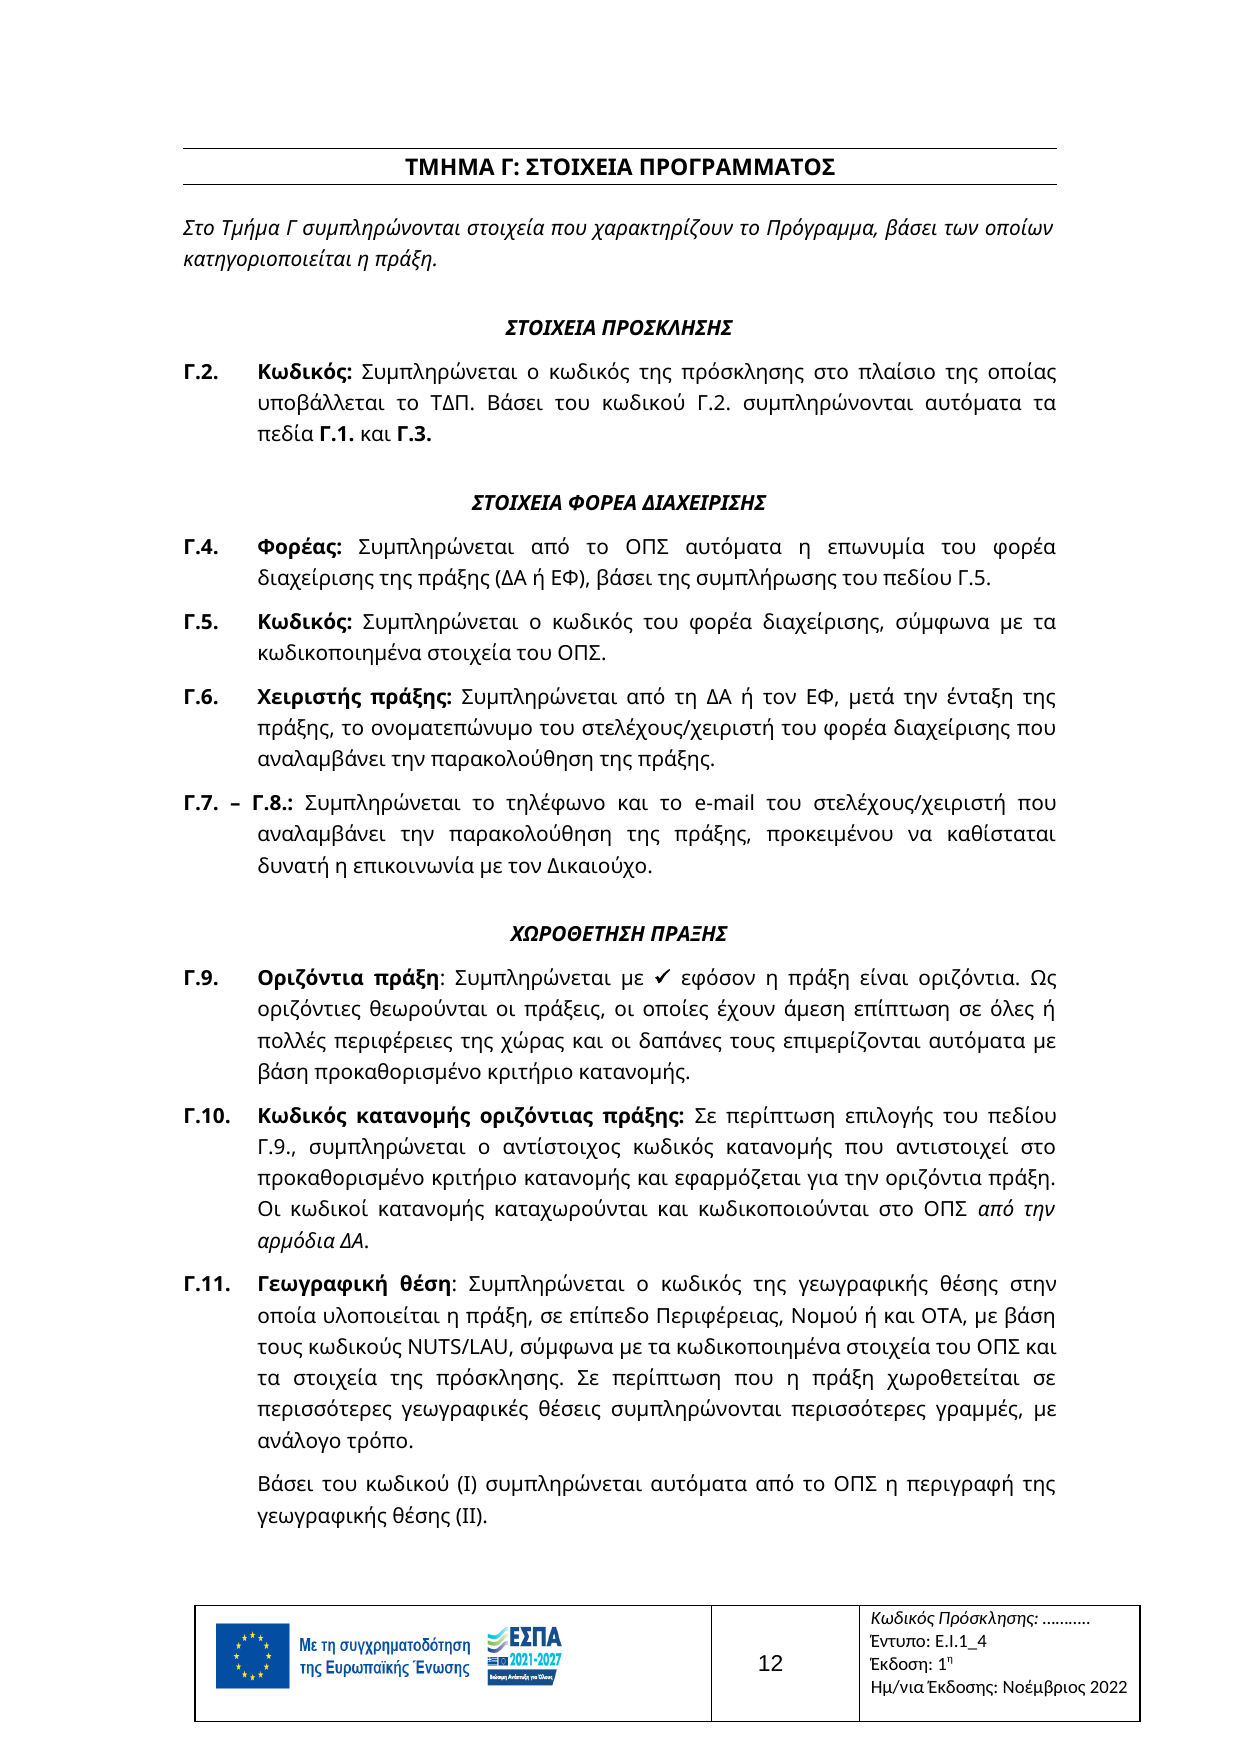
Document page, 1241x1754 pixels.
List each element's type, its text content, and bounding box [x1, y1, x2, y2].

list Φορέας: Συμπληρώνεται από το ΟΠΣ αυτόματα η επωνυμία του φορέα διαχείρισης της πράξης (ΔΑ ή ΕΦ), βάσει της συμπλήρωσης του πεδίου Γ.5. [183, 532, 1057, 592]
subtitle ΣΤΟΙΧΕΙΑ ΠΡΟΣΚΛΗΣΗΣ [183, 313, 1057, 342]
text Στο Τμήμα Γ συμπληρώνονται στοιχεία που χαρακτηρίζουν το Πρόγραμμα, βάσει των οποίων κατηγοριοποιείται η πράξη. [183, 213, 1057, 273]
list Βάσει του κωδικού (Ι) συμπληρώνεται αυτόματα από το ΟΠΣ η περιγραφή της γεωγραφικής θέσης (ΙΙ). [257, 1469, 1057, 1529]
text Γ.2. Κωδικός: Συμπληρώνεται ο κωδικός της πρόσκλησης στο πλαίσιο της οποίας υποβάλλεται το ΤΔΠ. Βάσει του κωδικού Γ.2. συμπληρώνονται αυτόματα τα πεδία Γ.1. και Γ.3. [183, 357, 1057, 448]
subtitle ΤΜΗΜΑ Γ: ΣΤΟΙΧΕΙΑ ΠΡΟΓΡΑΜΜΑΤΟΣ [183, 149, 1057, 184]
list Κωδικός κατανομής οριζόντιας πράξης: Σε περίπτωση επιλογής του πεδίου Γ.9., συμπληρώνεται ο αντίστοιχος κωδικός κατανομής που αντιστοιχεί στο προκαθορισμένο κριτήριο κατανομής και εφαρμόζεται για την οριζόντια πράξη. Οι κωδικοί κατανομής καταχωρούνται και κωδικοποιούνται στο ΟΠΣ από την αρμόδια ΔΑ. [183, 1101, 1057, 1254]
subtitle ΧΩΡΟΘΕΤΗΣΗ ΠΡΑΞΗΣ [183, 919, 1057, 948]
list Γεωγραφική θέση: Συμπληρώνεται ο κωδικός της γεωγραφικής θέσης στην οποία υλοποιείται η πράξη, σε επίπεδο Περιφέρειας, Νομού ή και ΟΤΑ, με βάση τους κωδικούς NUTS/LAU, σύμφωνα με τα κωδικοποιημένα στοιχεία του ΟΠΣ και τα στοιχεία της πρόσκλησης. Σε περίπτωση που η πράξη χωροθετείται σε περισσότερες γεωγραφικές θέσεις συμπληρώνονται περισσότερες γραμμές, με ανάλογο τρόπο. [183, 1269, 1057, 1454]
list Κωδικός: Συμπληρώνεται ο κωδικός του φορέα διαχείρισης, σύμφωνα με τα κωδικοποιημένα στοιχεία του ΟΠΣ. [183, 607, 1057, 667]
text Γ.7. – Γ.8.: Συμπληρώνεται το τηλέφωνο και το e-mail του στελέχους/χειριστή που αναλαμβάνει την παρακολούθηση της πράξης, προκειμένου να καθίσταται δυνατή η επικοινωνία με τον Δικαιούχο. [183, 788, 1057, 879]
picture [206, 1606, 569, 1706]
list Οριζόντια πράξη: Συμπληρώνεται με εφόσον η πράξη είναι οριζόντια. Ως οριζόντιες θεωρούνται οι πράξεις, οι οποίες έχουν άμεση επίπτωση σε όλες ή πολλές περιφέρειες της χώρας και οι δαπάνες τους επιμερίζονται αυτόματα με βάση προκαθορισμένο κριτήριο κατανομής. [183, 963, 1057, 1086]
list Χειριστής πράξης: Συμπληρώνεται από τη ΔΑ ή τον ΕΦ, μετά την ένταξη της πράξης, το ονοματεπώνυμο του στελέχους/χειριστή του φορέα διαχείρισης που αναλαμβάνει την παρακολούθηση της πράξης. [183, 682, 1057, 773]
subtitle ΣΤΟΙΧΕΙΑ ΦΟΡΕΑ ΔΙΑΧΕΙΡΙΣΗΣ [183, 488, 1057, 517]
